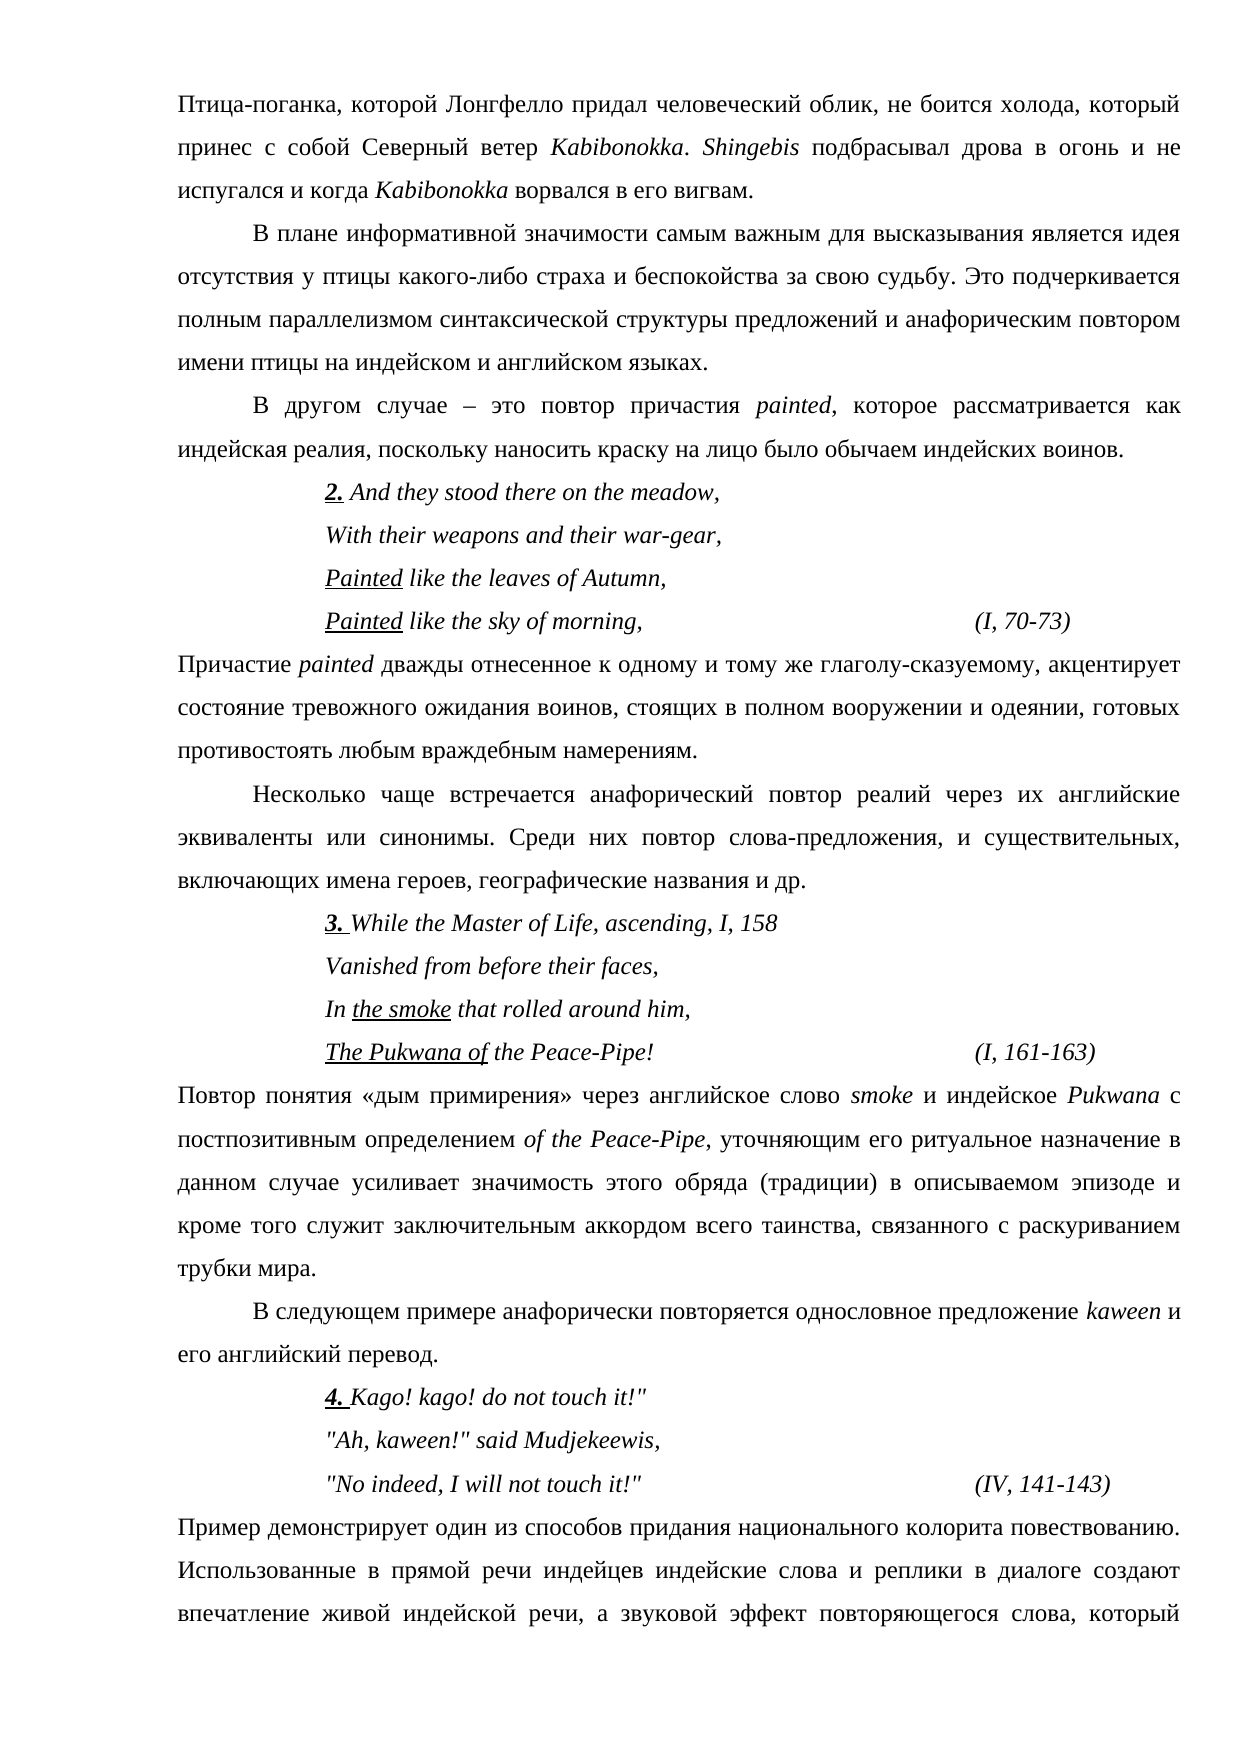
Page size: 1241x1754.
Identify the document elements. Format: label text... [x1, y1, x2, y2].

text In the smoke that rolled around him, [325, 994, 1181, 1023]
text Повтор понятия «дым примирения» через английское слово smoke и индейское Pukwana с постпозитивным определением of the Peace-Pipe, уточняющим его ритуальное назначение в данном случае усиливает значимость этого обряда (традиции) в описываемом эпизоде и кроме того служит заключительным аккордом всего таинства, связанного с раскуриванием трубки мира. [177, 1081, 1181, 1282]
text Painted like the leaves of Autumn, [325, 563, 1181, 592]
text 4. Kago! kago! do not touch it!" [325, 1382, 1181, 1411]
text 2. And they stood there on the meadow, [325, 477, 1181, 506]
text With their weapons and their war-gear, [325, 520, 1181, 549]
text В другом случае – это повтор причастия painted, которое рассматривается как индейская реалия, поскольку наносить краску на лицо было обычаем индейских воинов. [177, 391, 1181, 462]
text В плане информативной значимости самым важным для высказывания является идея отсутствия у птицы какого-либо страха и беспокойства за свою судьбу. Это подчеркивается полным параллелизмом синтаксической структуры предложений и анафорическим повтором имени птицы на индейском и английском языках. [177, 218, 1181, 376]
text "No indeed, I will not touch it!" (IV, 141-143) [325, 1469, 1181, 1497]
text Причастие painted дважды отнесенное к одному и тому же глаголу-сказуемому, акцентирует состояние тревожного ожидания воинов, стоящих в полном вооружении и одеянии, готовых противостоять любым враждебным намерениям. [177, 649, 1181, 764]
text "Ah, kaween!" said Mudjekeewis, [325, 1426, 1181, 1454]
text Несколько чаще встречается анафорический повтор реалий через их английские эквиваленты или синонимы. Среди них повтор слова-предложения, и существительных, включающих имена героев, географические названия и др. [177, 779, 1181, 894]
text Painted like the sky of morning, (I, 70-73) [325, 606, 1181, 635]
text The Pukwana of the Peace-Pipe! (I, 161-163) [325, 1037, 1181, 1066]
text В следующем примере анафорически повторяется однословное предложение kaween и его английский перевод. [177, 1296, 1181, 1368]
text Птица-поганка, которой Лонгфелло придал человеческий облик, не боится холода, который принес с собой Северный ветер Kabibonokka. Shingebis подбрасывал дрова в огонь и не испугался и когда Kabibonokka ворвался в его вигвам. [177, 89, 1181, 204]
text Vanished from before their faces, [325, 951, 1181, 980]
text 3. While the Master of Life, ascending, I, 158 [325, 908, 1181, 937]
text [177, 1512, 1181, 1627]
